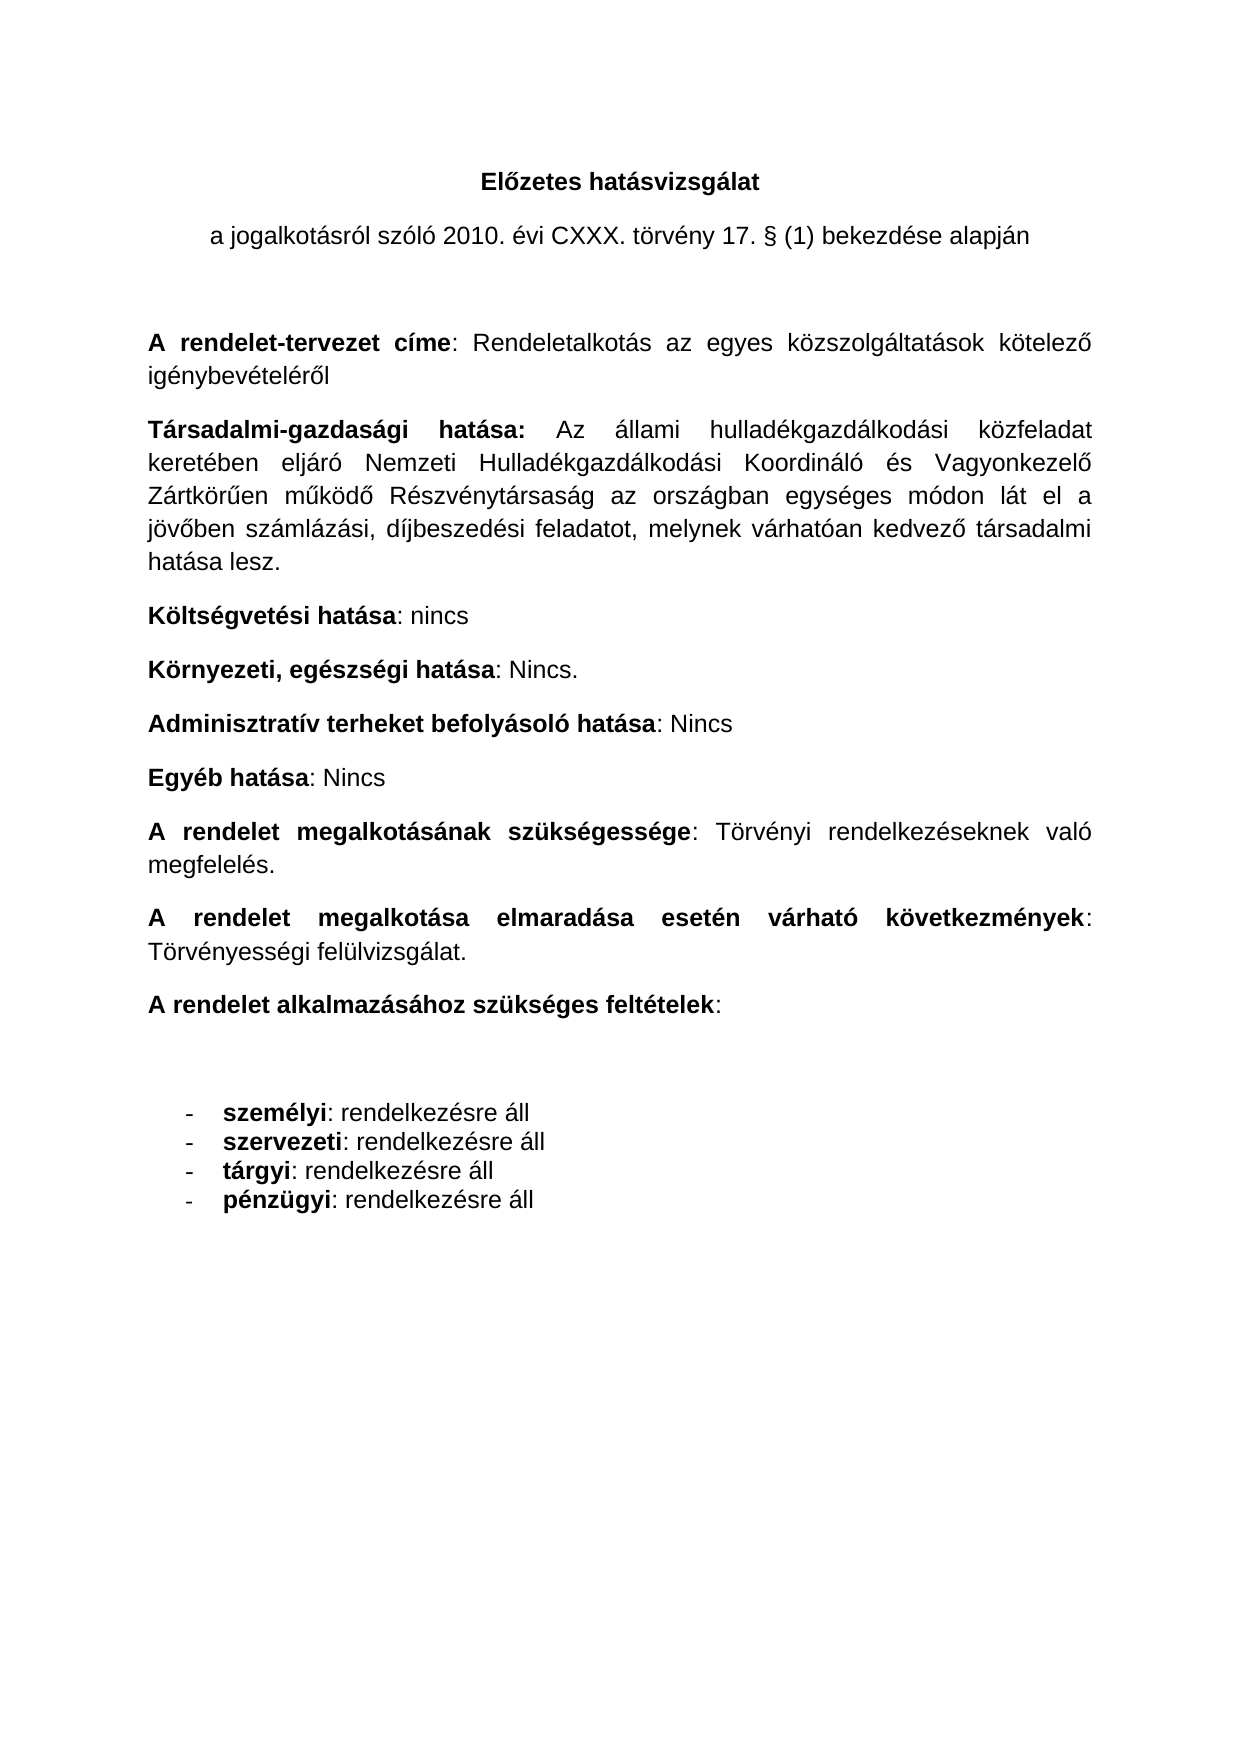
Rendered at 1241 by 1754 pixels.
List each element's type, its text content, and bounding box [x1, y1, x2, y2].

text a jogalkotásról szóló 2010. évi CXXX. törvény 17. § (1) bekezdése alapján [148, 221, 1093, 249]
text Előzetes hatásvizsgálat [148, 167, 1093, 196]
text Egyéb hatása: Nincs [148, 763, 1093, 791]
list szervezeti: rendelkezésre áll [185, 1127, 1093, 1156]
text A rendelet alkalmazásához szükséges feltételek: [148, 990, 1093, 1019]
text Társadalmi-gazdasági hatása: Az állami hulladékgazdálkodási közfeladat keretében eljáró Nemzeti Hulladékgazdálkodási Koordináló és Vagyonkezelő Zártkörűen működő Részvénytársaság az országban egységes módon lát el a jövőben számlázási, díjbeszedési feladatot, melynek várhatóan kedvező társadalmi hatása lesz. [148, 415, 1093, 576]
text A rendelet-tervezet címe: Rendeletalkotás az egyes közszolgáltatások kötelező igénybevételéről [148, 328, 1093, 390]
list személyi: rendelkezésre áll [185, 1098, 1093, 1127]
list pénzügyi: rendelkezésre áll [185, 1184, 1093, 1213]
text Környezeti, egészségi hatása: Nincs. [148, 655, 1093, 684]
text Adminisztratív terheket befolyásoló hatása: Nincs [148, 709, 1093, 738]
text A rendelet megalkotása elmaradása esetén várható következmények: Törvényességi felülvizsgálat. [148, 903, 1093, 965]
text A rendelet megalkotásának szükségessége: Törvényi rendelkezéseknek való megfelelés. [148, 817, 1093, 878]
list tárgyi: rendelkezésre áll [185, 1156, 1093, 1184]
text Költségvetési hatása: nincs [148, 601, 1093, 630]
